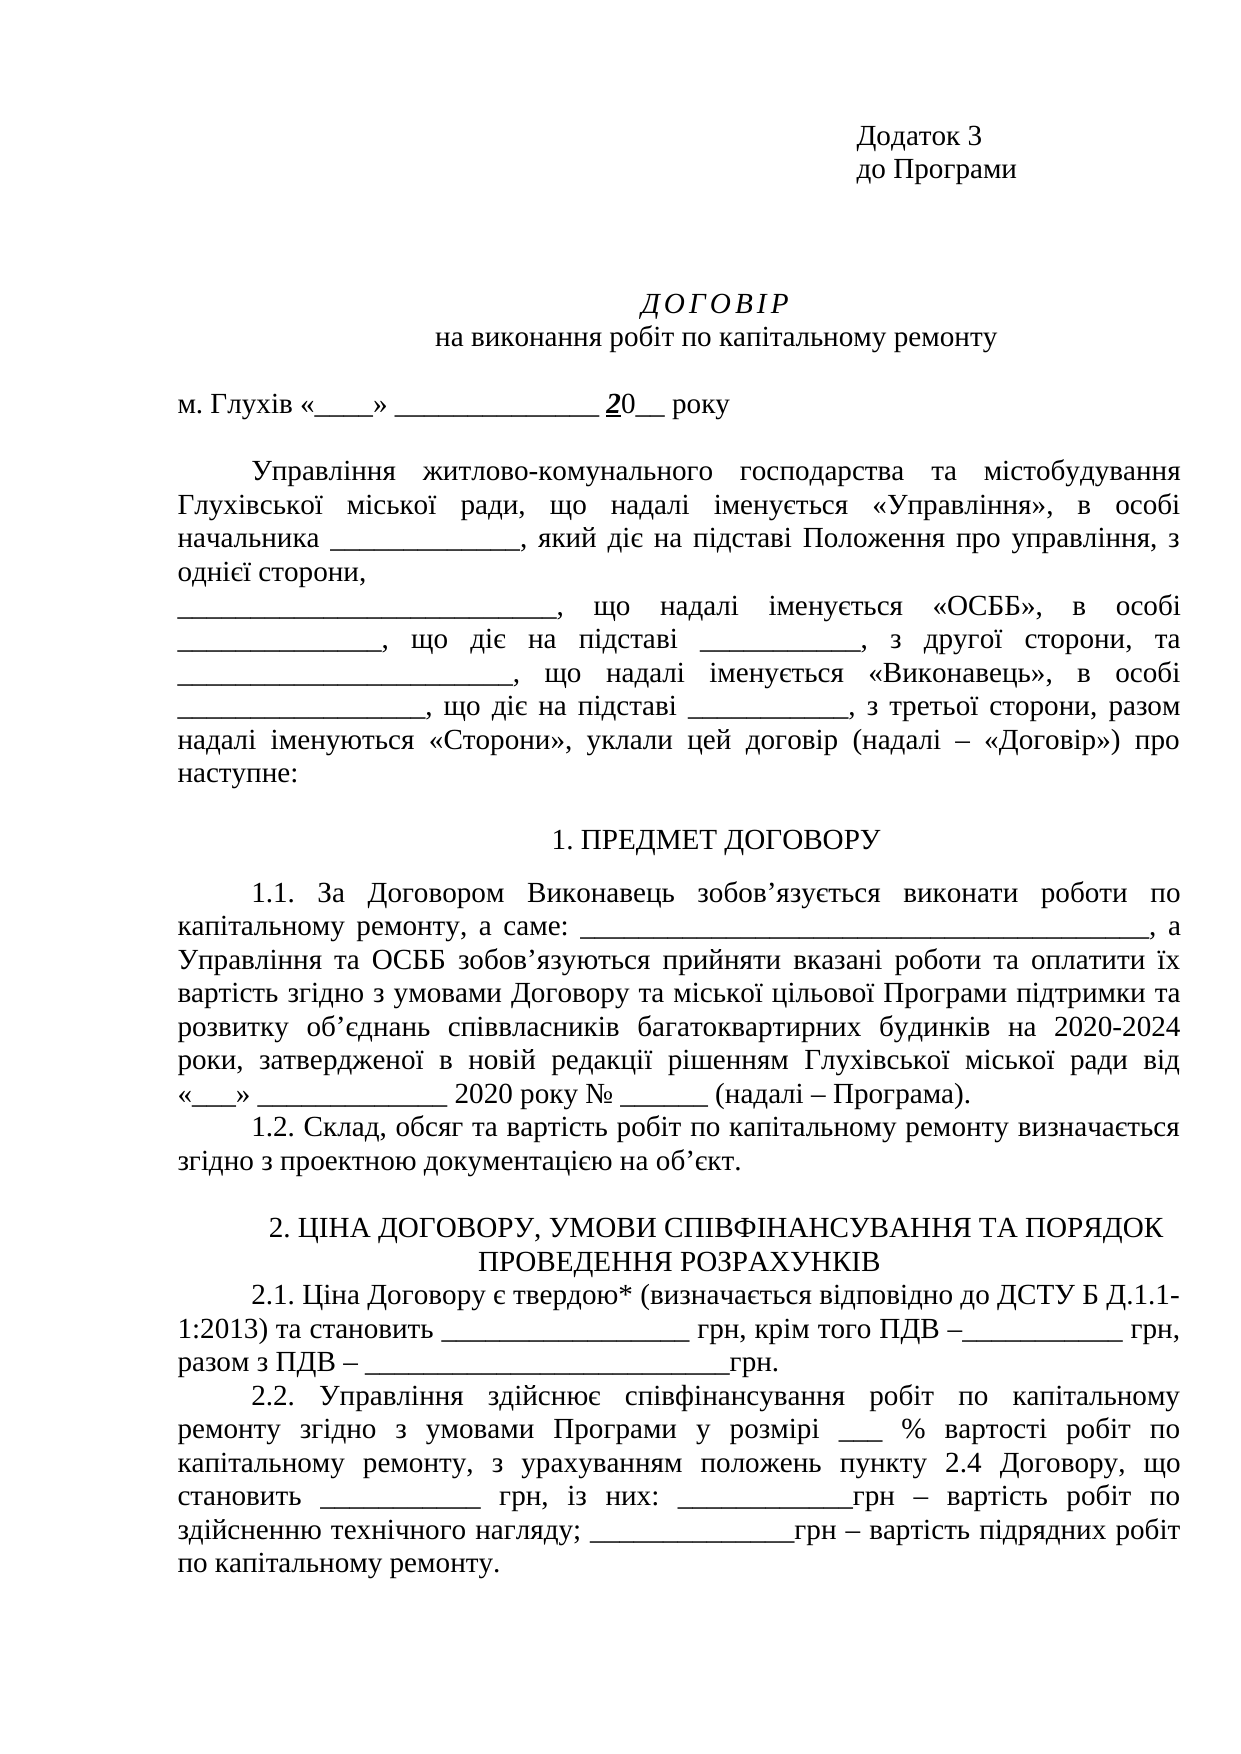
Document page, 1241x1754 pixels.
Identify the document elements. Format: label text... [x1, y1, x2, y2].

text __________________________, що надалі іменується «ОСББ», в особі ______________, що діє на підставі ___________, з другої сторони, та _______________________, що надалі іменується «Виконавець», в особі _________________, що діє на підставі ___________, з третьої сторони, разом надалі іменуються «Сторони», уклали цей договір (надалі – «Договір») про наступне: [177, 588, 1181, 789]
text 2. ЦІНА ДОГОВОРУ, УМОВИ СПІВФІНАНСУВАННЯ ТА ПОРЯДОК ПРОВЕДЕННЯ РОЗРАХУНКІВ [177, 1210, 1181, 1277]
text 2.1. Ціна Договору є твердою* (визначається відповідно до ДСТУ Б Д.1.1-1:2013) та становить _________________ грн, крім того ПДВ –___________ грн, разом з ПДВ – _________________________грн. [177, 1277, 1181, 1378]
text 1.2. Склад, обсяг та вартість робіт по капітальному ремонту визначається згідно з проектною документацією на об’єкт. [177, 1109, 1181, 1177]
text 2.2. Управління здійснює співфінансування робіт по капітальному ремонту згідно з умовами Програми у розмірі ___ % вартості робіт по капітальному ремонту, з урахуванням положень пункту 2.4 Договору, що становить ___________ грн, із них: ____________грн – вартість робіт по здійсненню технічного нагляду; ______________грн – вартість підрядних робіт по капітальному ремонту. [177, 1378, 1181, 1579]
text до Програми [177, 152, 1181, 185]
text на виконання робіт по капітальному ремонту [177, 319, 1181, 353]
text 1.1. За Договором Виконавець зобов’язується виконати роботи по капітальному ремонту, а саме: _______________________________________, а Управління та ОСББ зобов’язуються прийняти вказані роботи та оплатити їх вартість згідно з умовами Договору та міської цільової Програми підтримки та розвитку об’єднань співвласників багатоквартирних будинків на 2020-2024 роки, затвердженої в новій редакції рішенням Глухівської міської ради від «___» _____________ 2020 року № ______ (надалі – Програма). [177, 875, 1181, 1109]
text Управління житлово-комунального господарства та містобудування Глухівської міської ради, що надалі іменується «Управління», в особі начальника _____________, який діє на підставі Положення про управління, з однієї сторони, [177, 453, 1181, 588]
text м. Глухів «____» ______________ 20__ року [177, 386, 1181, 420]
text Додаток 3 [177, 118, 1181, 152]
text 1. ПРЕДМЕТ ДОГОВОРУ [177, 822, 1181, 856]
text ДОГОВІР [177, 286, 1181, 319]
